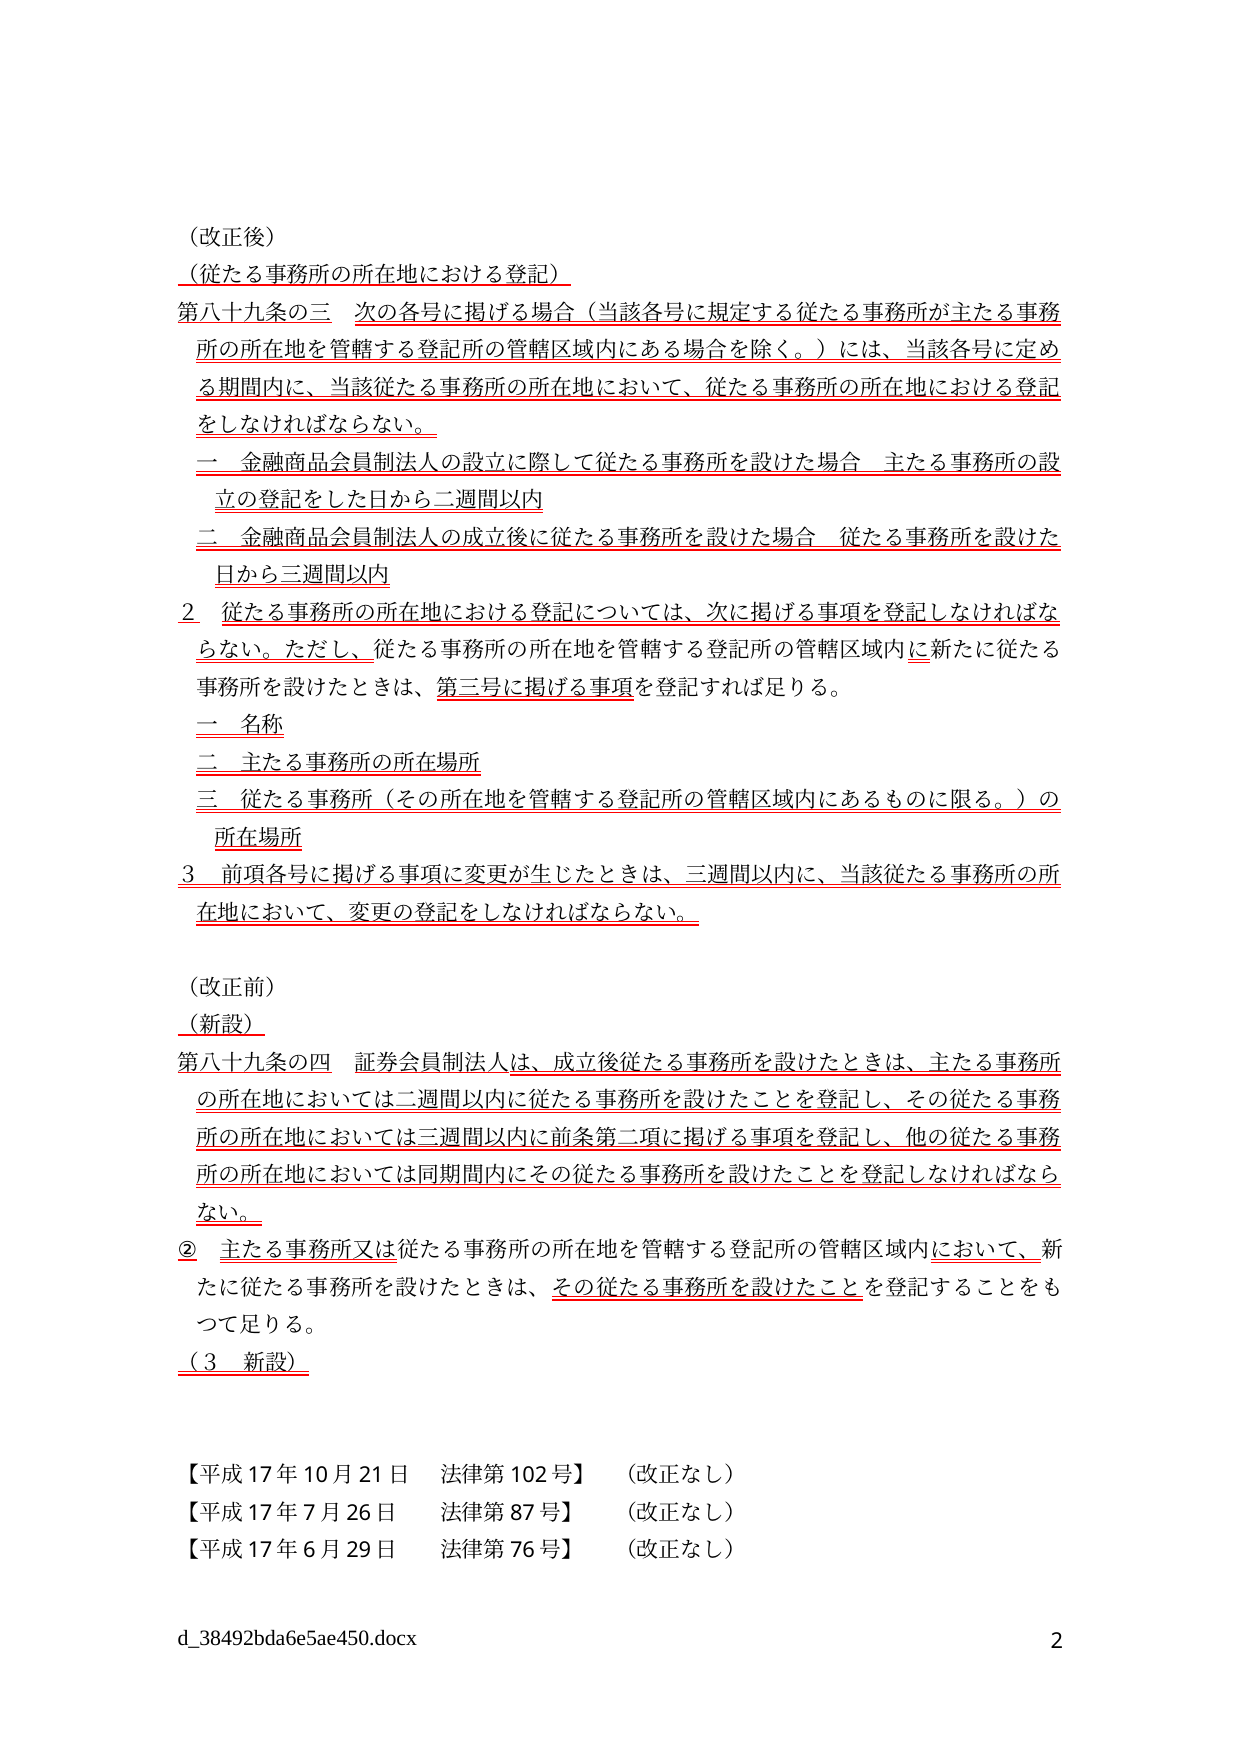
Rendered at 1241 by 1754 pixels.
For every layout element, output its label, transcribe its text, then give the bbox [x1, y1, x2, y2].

text （従たる事務所の所在地における登記） [177, 254, 1063, 292]
text 二 主たる事務所の所在場所 [196, 742, 1063, 779]
text （改正後） [177, 217, 1063, 254]
text 第八十九条の三 次の各号に掲げる場合（当該各号に規定する従たる事務所が主たる事務所の所在地を管轄する登記所の管轄区域内にある場合を除く。）には、当該各号に定める期間内に、当該従たる事務所の所在地において、従たる事務所の所在地における登記をしなければならない。 [177, 292, 1063, 442]
text 【平成17年7月26日 法律第87号】 （改正なし） [177, 1492, 1063, 1529]
text （改正前） [177, 967, 1063, 1004]
text 【平成17年6月29日 法律第76号】 （改正なし） [177, 1529, 1063, 1567]
text ２ 従たる事務所の所在地における登記については、次に掲げる事項を登記しなければならない。ただし、従たる事務所の所在地を管轄する登記所の管轄区域内に新たに従たる事務所を設けたときは、第三号に掲げる事項を登記すれば足りる。 [177, 592, 1063, 704]
text ② 主たる事務所又は従たる事務所の所在地を管轄する登記所の管轄区域内において、新たに従たる事務所を設けたときは、その従たる事務所を設けたことを登記することをもつて足りる。 [177, 1229, 1063, 1342]
text （新設） [177, 1004, 1063, 1042]
text 一 名称 [196, 704, 1063, 742]
text 第八十九条の四 証券会員制法人は、成立後従たる事務所を設けたときは、主たる事務所の所在地においては二週間以内に従たる事務所を設けたことを登記し、その従たる事務所の所在地においては三週間以内に前条第二項に掲げる事項を登記し、他の従たる事務所の所在地においては同期間内にその従たる事務所を設けたことを登記しなければならない。 [177, 1042, 1063, 1229]
text 二 金融商品会員制法人の成立後に従たる事務所を設けた場合 従たる事務所を設けた日から三週間以内 [196, 517, 1063, 592]
text ３ 前項各号に掲げる事項に変更が生じたときは、三週間以内に、当該従たる事務所の所在地において、変更の登記をしなければならない。 [177, 854, 1063, 929]
text 一 金融商品会員制法人の設立に際して従たる事務所を設けた場合 主たる事務所の設立の登記をした日から二週間以内 [196, 442, 1063, 517]
text 【平成17年10月21日 法律第102号】 （改正なし） [177, 1454, 1063, 1492]
text （３ 新設） [177, 1342, 1063, 1379]
text 三 従たる事務所（その所在地を管轄する登記所の管轄区域内にあるものに限る。）の所在場所 [196, 779, 1063, 854]
